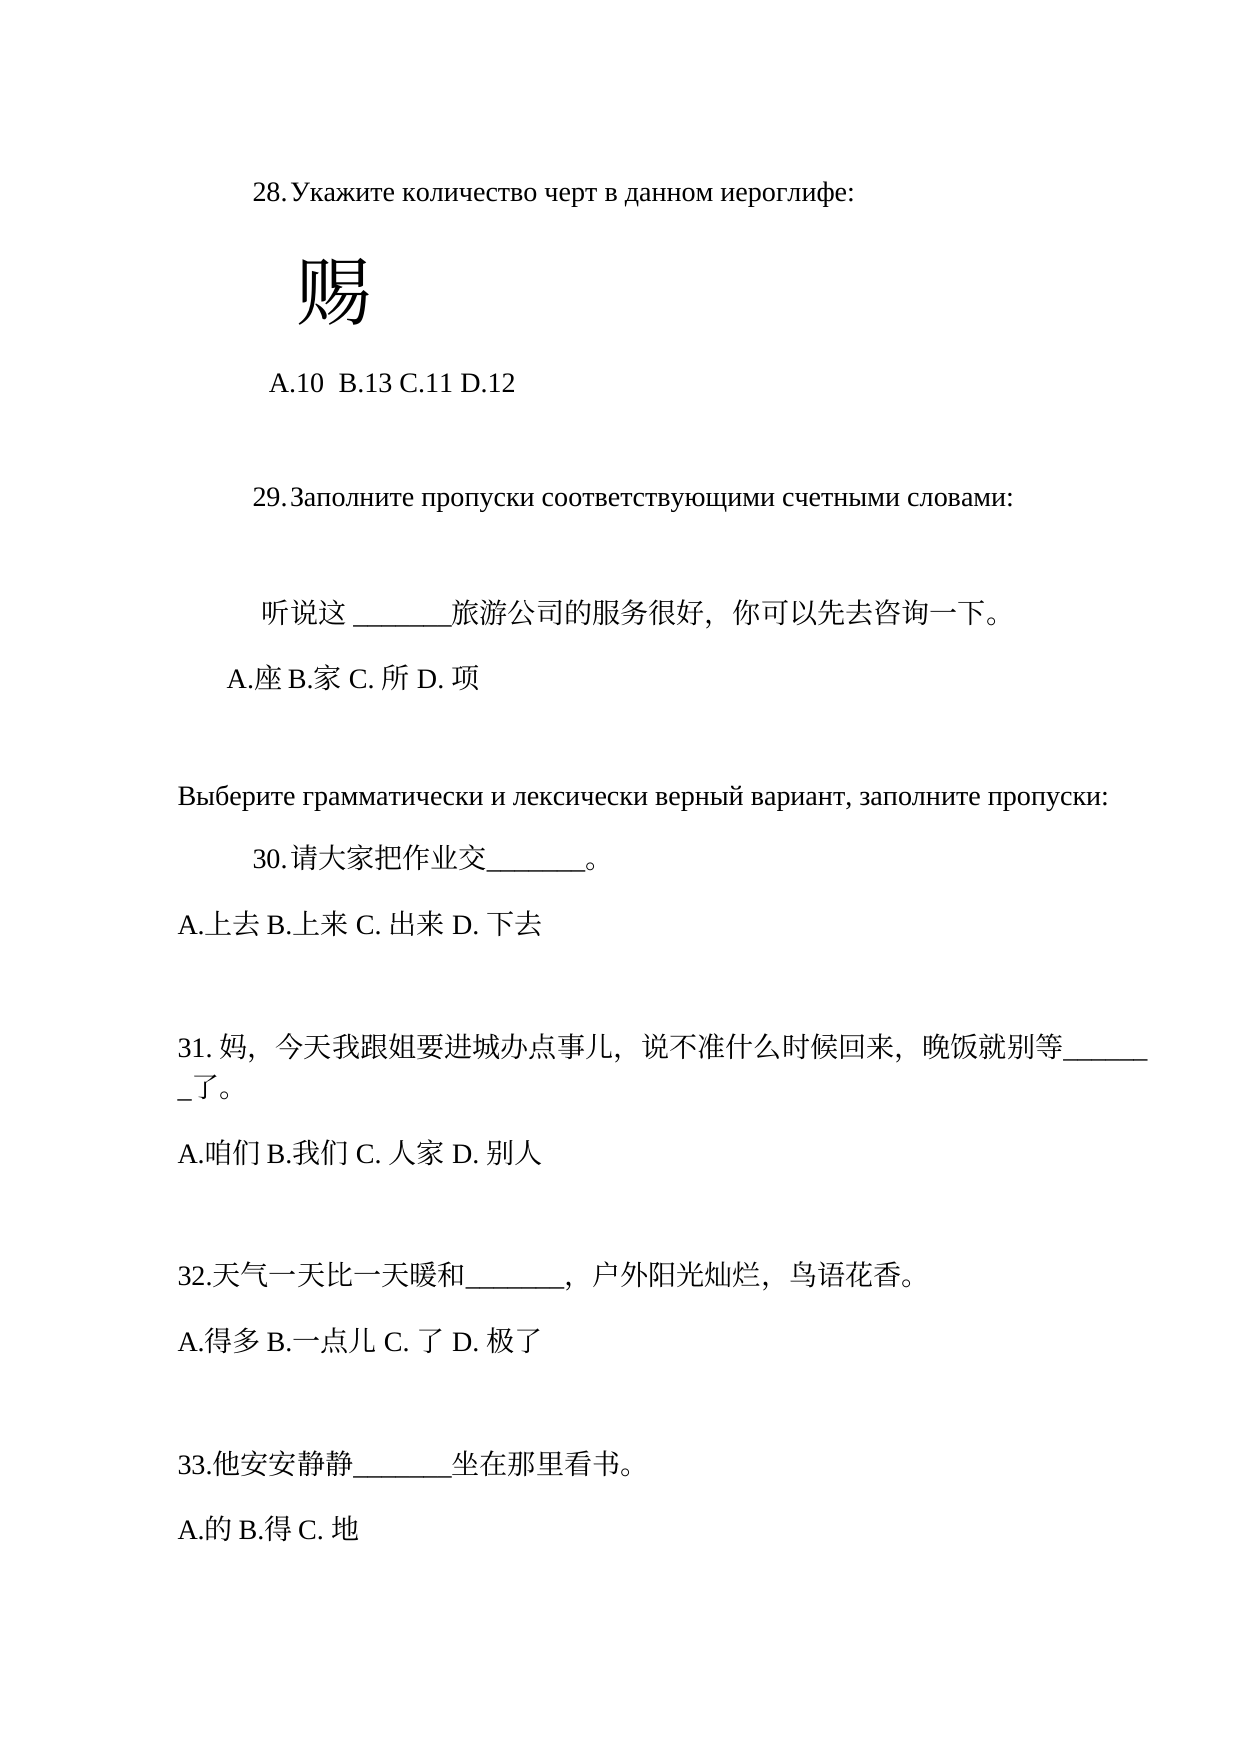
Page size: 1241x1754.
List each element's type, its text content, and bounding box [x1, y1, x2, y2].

list Заполните пропуски соответствующими счетными словами: [252, 481, 1152, 513]
list 请大家把作业交_______。 [252, 837, 1152, 877]
text 33.他安安静静_______坐在那里看书。 [177, 1442, 1152, 1482]
list Укажите количество черт в данном иероглифе: [252, 176, 1152, 208]
text 31. 妈，今天我跟姐要进城办点事儿，说不准什么时候回来，晚饭就别等_______了。 [177, 1025, 1152, 1106]
text A.座B.家 C. 所 D. 项 [177, 656, 1152, 697]
text 32.天气一天比一天暖和_______，户外阳光灿烂，鸟语花香。 [177, 1253, 1152, 1294]
text A.咱们B.我们 C. 人家 D. 别人 [177, 1131, 1152, 1171]
text A.得多B.一点儿 C. 了 D. 极了 [177, 1319, 1152, 1359]
text A.的B.得C. 地 [177, 1507, 1152, 1547]
text 听说这 _______旅游公司的服务很好，你可以先去咨询一下。 [177, 591, 1152, 631]
text A.10 B.13 C.11 D.12 [177, 366, 1152, 398]
text 赐 [177, 233, 1152, 341]
text Выберите грамматически и лексически верный вариант, заполните пропуски: [177, 779, 1152, 812]
text A.上去B.上来 C. 出来 D. 下去 [177, 902, 1152, 942]
